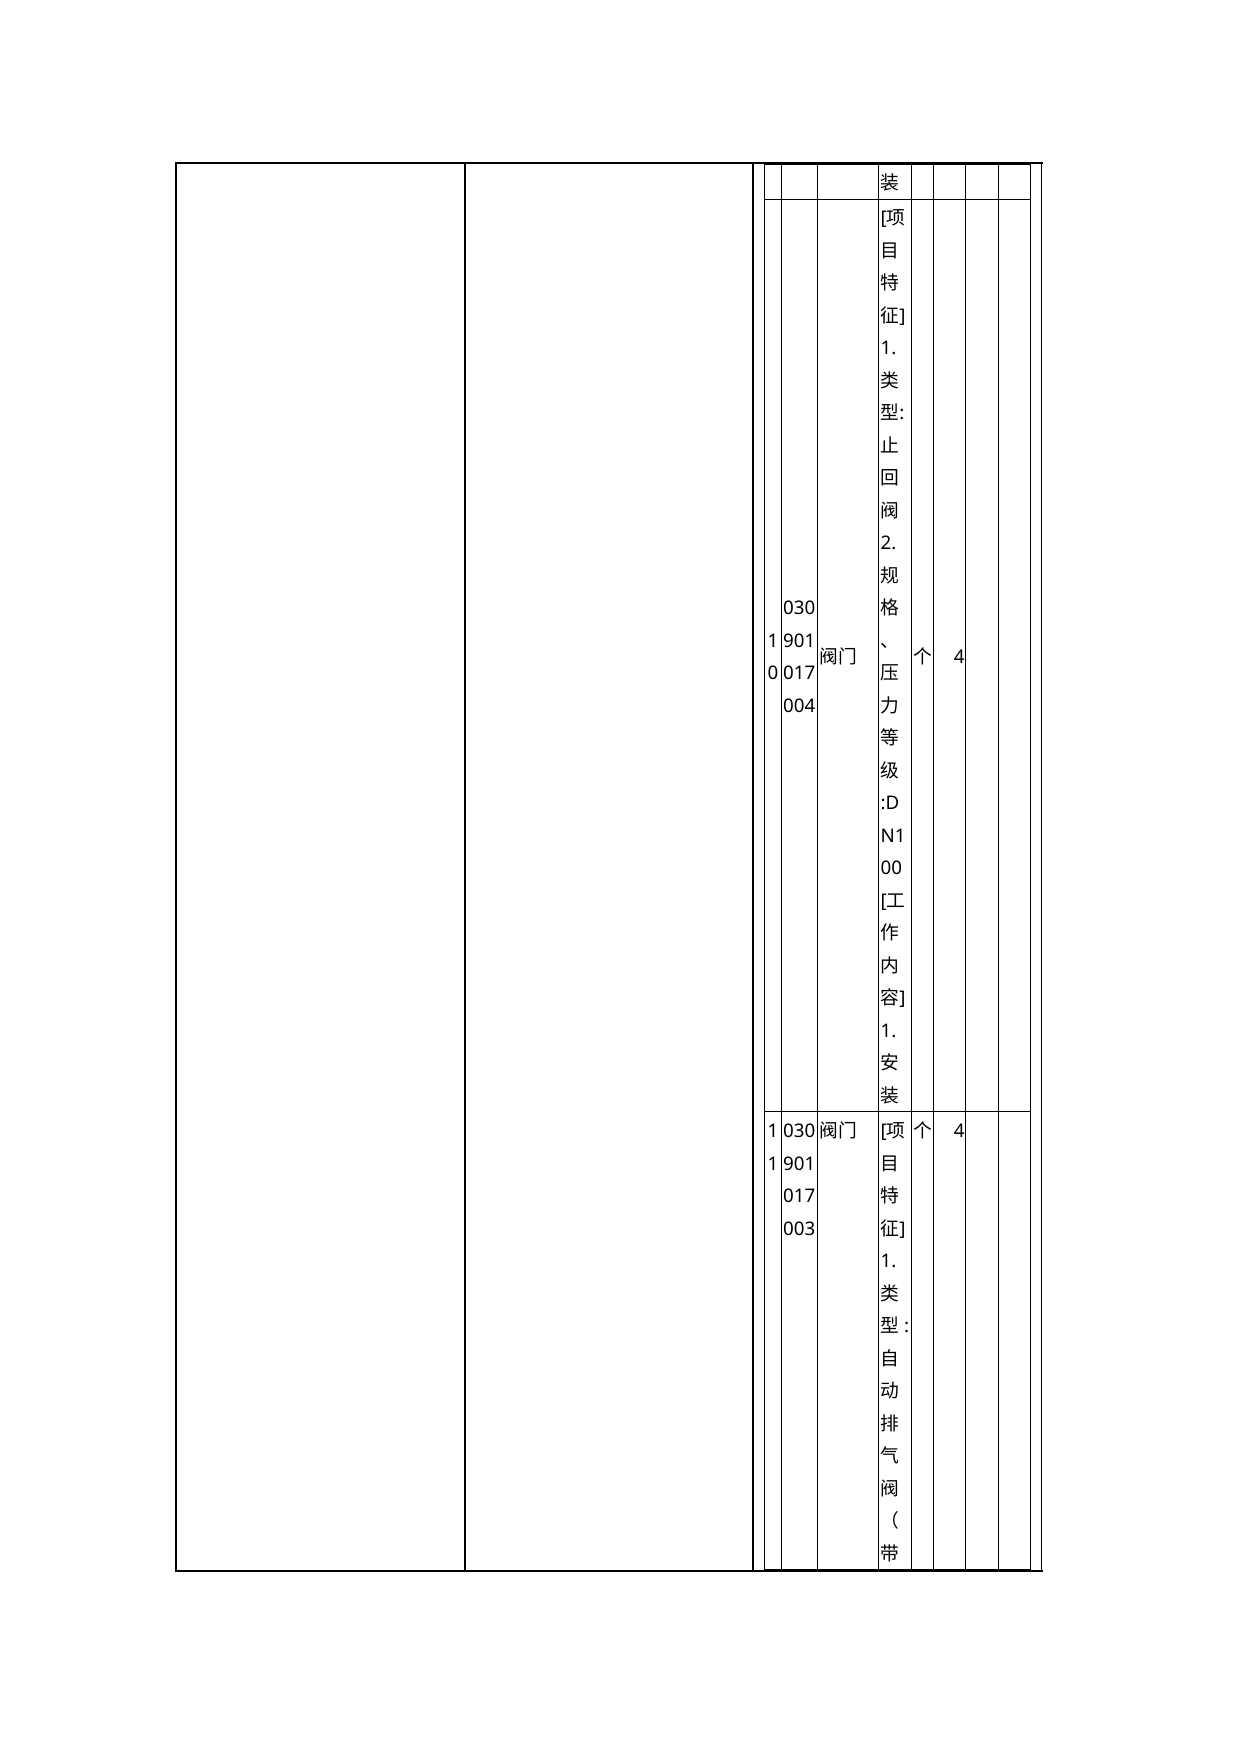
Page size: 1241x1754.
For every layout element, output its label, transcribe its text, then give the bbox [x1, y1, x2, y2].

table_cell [934, 1112, 965, 1569]
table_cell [966, 200, 998, 1111]
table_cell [999, 1112, 1030, 1569]
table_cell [934, 200, 965, 1111]
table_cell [966, 1112, 998, 1569]
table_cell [754, 164, 764, 1570]
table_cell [818, 200, 878, 1111]
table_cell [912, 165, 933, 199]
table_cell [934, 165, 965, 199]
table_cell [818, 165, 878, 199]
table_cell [879, 1112, 911, 1569]
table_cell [818, 1112, 878, 1569]
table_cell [912, 200, 933, 1111]
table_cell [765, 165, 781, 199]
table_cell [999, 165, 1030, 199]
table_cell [782, 200, 817, 1111]
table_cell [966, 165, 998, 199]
table_cell 1 [177, 164, 464, 1570]
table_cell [765, 200, 781, 1111]
table_cell [466, 164, 752, 1570]
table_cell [999, 200, 1030, 1111]
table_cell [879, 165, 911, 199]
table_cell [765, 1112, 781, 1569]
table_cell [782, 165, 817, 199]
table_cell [912, 1112, 933, 1569]
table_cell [879, 200, 911, 1111]
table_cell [1031, 164, 1041, 1570]
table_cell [782, 1112, 817, 1569]
